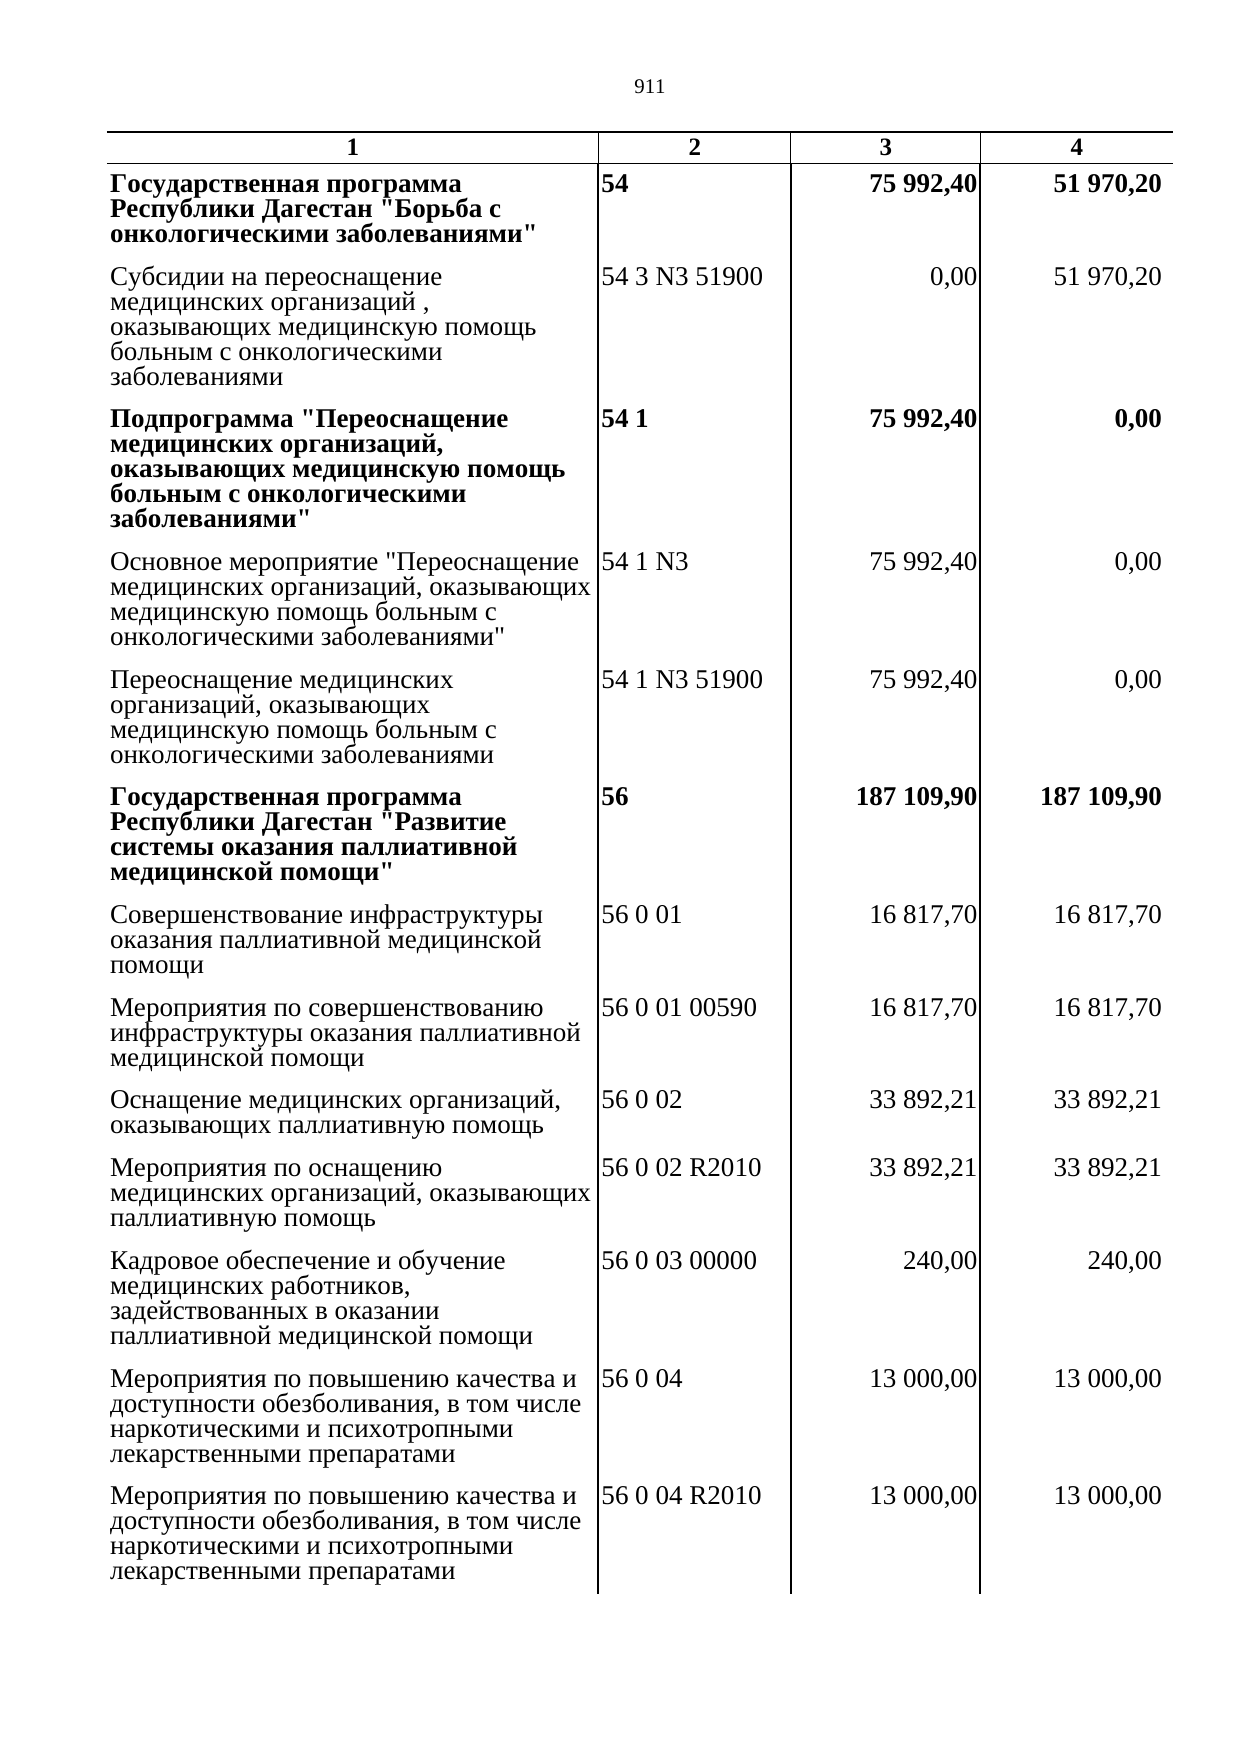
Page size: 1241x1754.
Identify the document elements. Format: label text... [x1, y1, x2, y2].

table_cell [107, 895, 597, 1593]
table_header 1 [107, 133, 598, 163]
table_header 3 [791, 133, 980, 163]
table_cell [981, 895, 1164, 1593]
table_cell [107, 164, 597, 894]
table_header 4 [981, 133, 1173, 163]
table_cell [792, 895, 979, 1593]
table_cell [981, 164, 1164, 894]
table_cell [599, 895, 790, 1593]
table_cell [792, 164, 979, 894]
table_header 2 [599, 133, 790, 163]
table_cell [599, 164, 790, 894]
